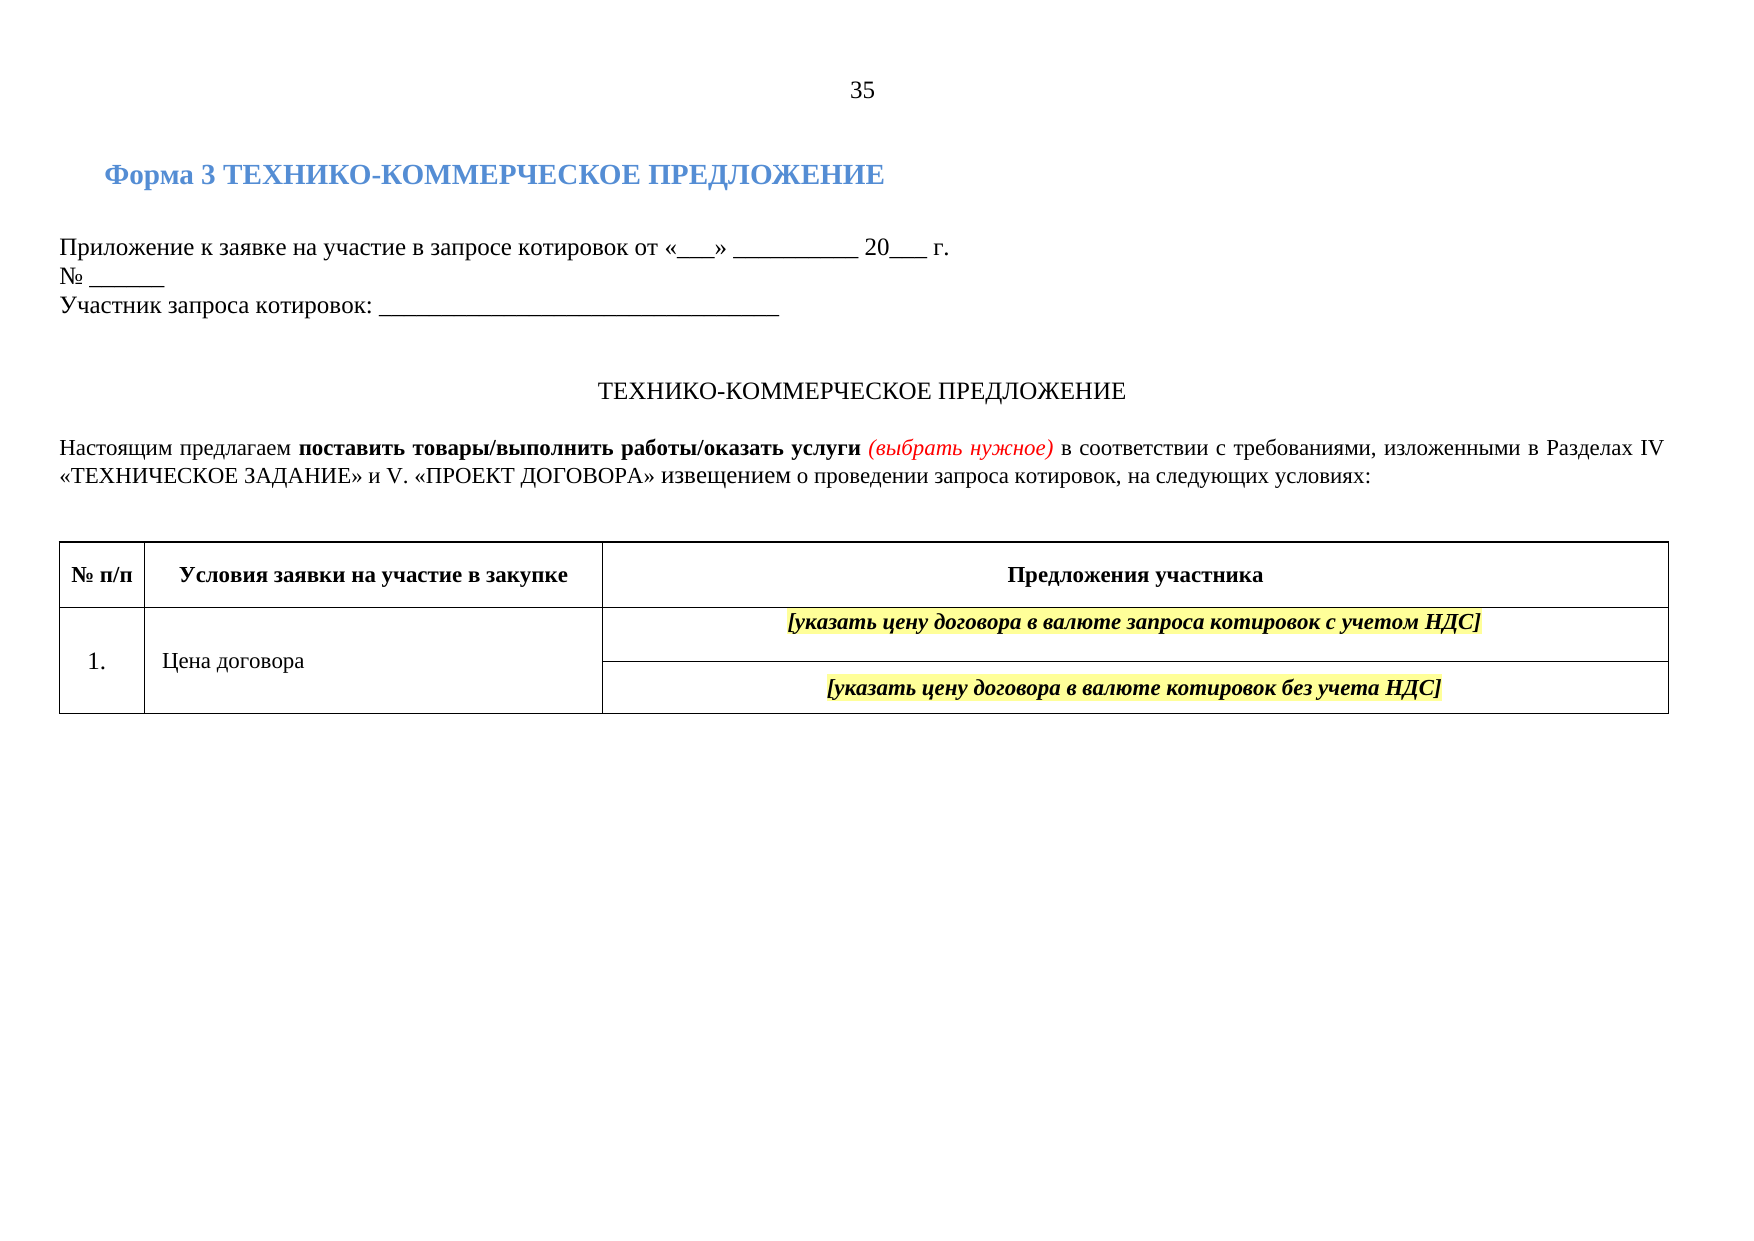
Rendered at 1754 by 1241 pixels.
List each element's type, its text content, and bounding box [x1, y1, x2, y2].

table_header Условия заявки на участие в закупке [145, 543, 602, 607]
text Приложение к заявке на участие в запросе котировок от «___» __________ 20___ г. [59, 232, 1665, 261]
text № ______ [59, 261, 1665, 290]
text Участник запроса котировок: ________________________________ [59, 290, 1665, 318]
text ТЕХНИКО-КОММЕРЧЕСКОЕ ПРЕДЛОЖЕНИЕ [59, 376, 1665, 405]
text Настоящим предлагаем поставить товары/выполнить работы/оказать услуги (выбрать нужное) в соответствии с требованиями, изложенными в Разделах IV «ТЕХНИЧЕСКОЕ ЗАДАНИЕ» и V. «ПРОЕКТ ДОГОВОРА» извещением о проведении запроса котировок, на следующих условиях: [59, 433, 1665, 489]
table_header Предложения участника [603, 543, 1668, 607]
table_header № п/п [60, 543, 144, 607]
table_cell [указать цену договора в валюте запроса котировок с учетом НДС] [603, 608, 1668, 661]
table_cell [60, 608, 144, 713]
table_cell Цена договора [145, 608, 602, 713]
table_cell [указать цену договора в валюте котировок без учета НДС] [603, 662, 1668, 713]
subtitle Форма 3 ТЕХНИКО-КОММЕРЧЕСКОЕ ПРЕДЛОЖЕНИЕ [104, 157, 1665, 191]
